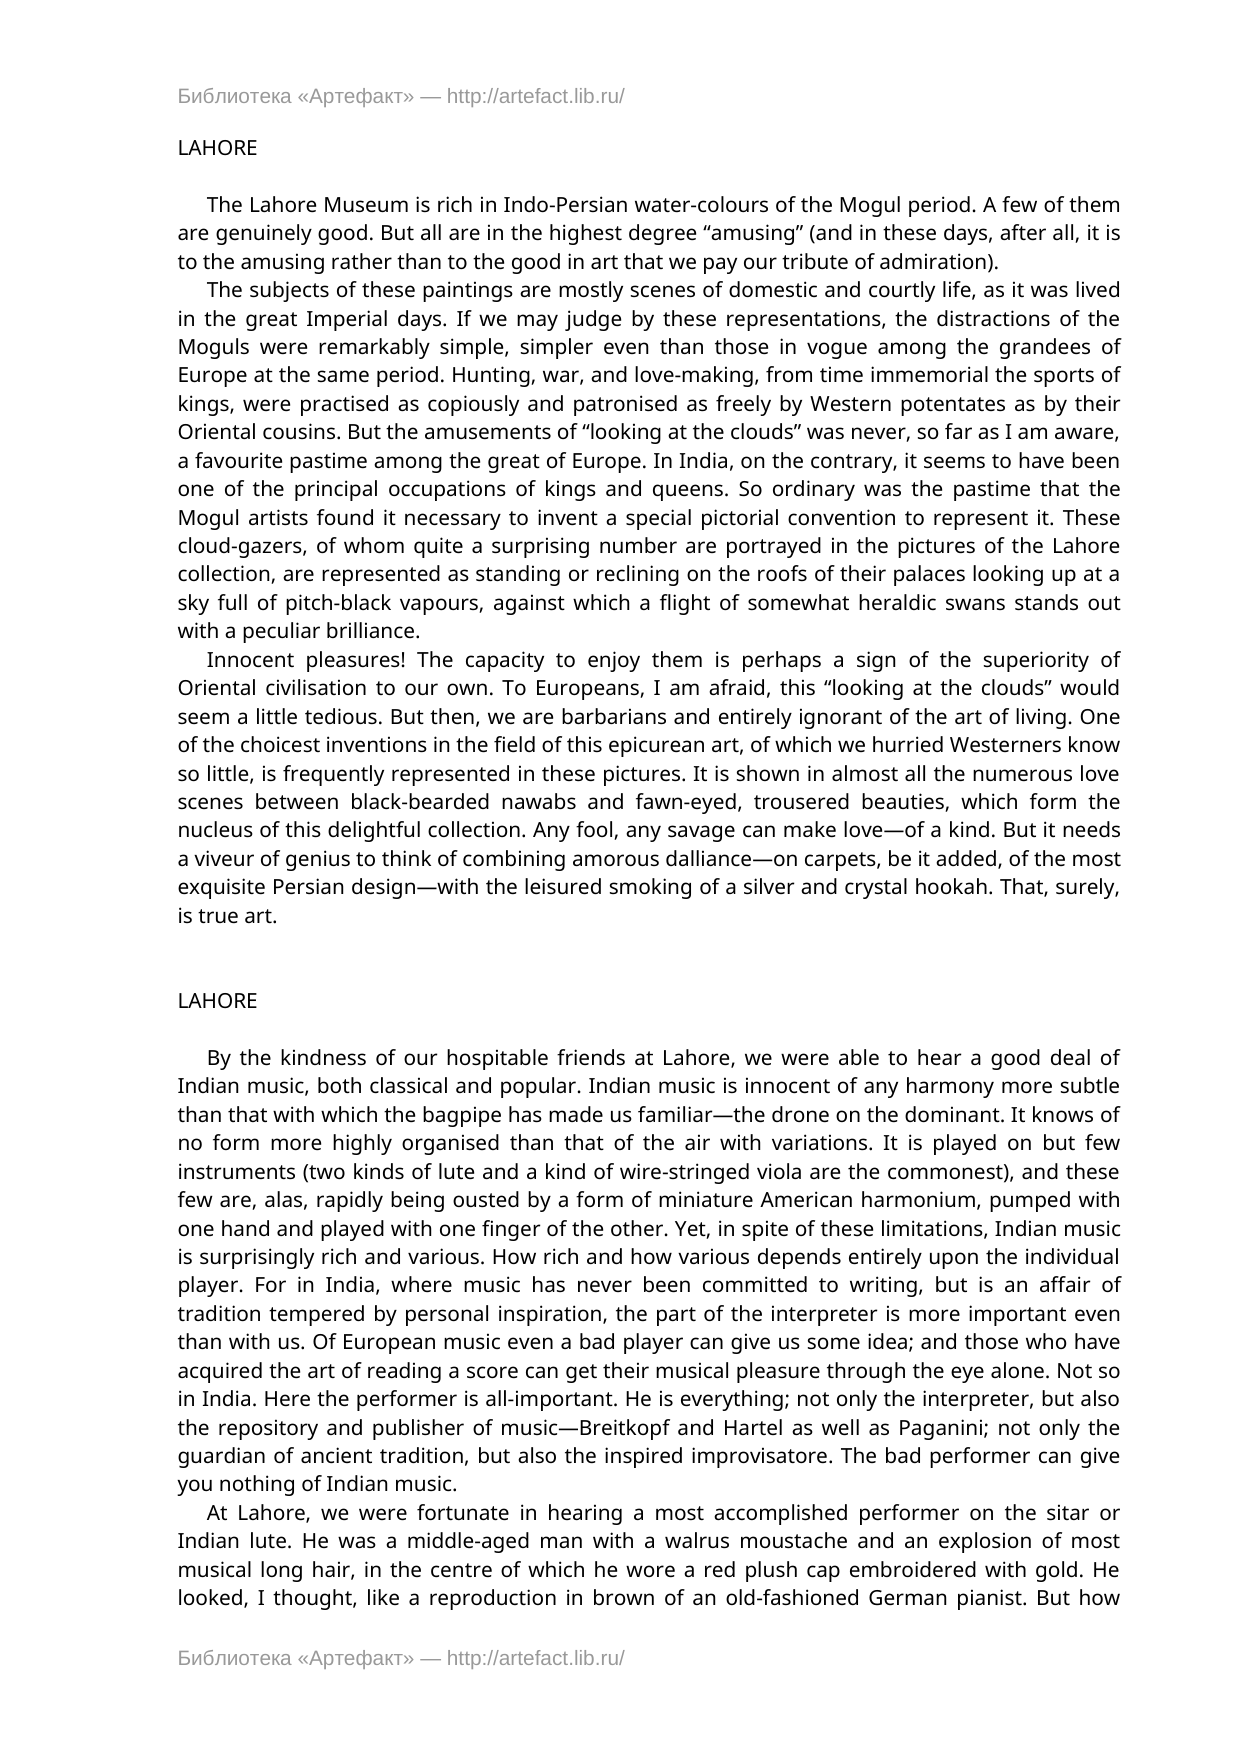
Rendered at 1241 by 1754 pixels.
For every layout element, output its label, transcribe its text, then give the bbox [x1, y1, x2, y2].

subtitle LAHORE [177, 986, 1122, 1014]
text By the kindness of our hospitable friends at Lahore, we were able to hear a good deal of Indian music, both classical and popular. Indian music is innocent of any harmony more subtle than that with which the bagpipe has made us familiar—the drone on the dominant. It knows of no form more highly organised than that of the air with variations. It is played on but few instruments (two kinds of lute and a kind of wire-stringed viola are the commonest), and these few are, alas, rapidly being ousted by a form of miniature American harmonium, pumped with one hand and played with one finger of the other. Yet, in spite of these limitations, Indian music is surprisingly rich and various. How rich and how various depends entirely upon the individual player. For in India, where music has never been committed to writing, but is an affair of tradition tempered by personal inspiration, the part of the interpreter is more important even than with us. Of European music even a bad player can give us some idea; and those who have acquired the art of reading a score can get their musical pleasure through the eye alone. Not so in India. Here the performer is all-important. He is everything; not only the interpreter, but also the repository and publisher of music—Breitkopf and Hartel as well as Paganini; not only the guardian of ancient tradition, but also the inspired improvisatore. The bad performer can give you nothing of Indian music. [177, 1043, 1122, 1498]
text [177, 1498, 1122, 1612]
text The subjects of these paintings are mostly scenes of domestic and courtly life, as it was lived in the great Imperial days. If we may judge by these representations, the distractions of the Moguls were remarkably simple, simpler even than those in vogue among the grandees of Europe at the same period. Hunting, war, and love-making, from time immemorial the sports of kings, were practised as copiously and patronised as freely by Western potentates as by their Oriental cousins. But the amusements of “looking at the clouds” was never, so far as I am aware, a favourite pastime among the great of Europe. In India, on the contrary, it seems to have been one of the principal occupations of kings and queens. So ordinary was the pastime that the Mogul artists found it necessary to invent a special pictorial convention to represent it. These cloud-gazers, of whom quite a surprising number are portrayed in the pictures of the Lahore collection, are represented as standing or reclining on the roofs of their palaces looking up at a sky full of pitch-black vapours, against which a flight of somewhat heraldic swans stands out with a peculiar brilliance. [177, 275, 1122, 645]
subtitle LAHORE [177, 133, 1122, 161]
text Innocent pleasures! The capacity to enjoy them is perhaps a sign of the superiority of Oriental civilisation to our own. To Europeans, I am afraid, this “looking at the clouds” would seem a little tedious. But then, we are barbarians and entirely ignorant of the art of living. One of the choicest inventions in the field of this epicurean art, of which we hurried Westerners know so little, is frequently represented in these pictures. It is shown in almost all the numerous love scenes between black-bearded nawabs and fawn-eyed, trousered beauties, which form the nucleus of this delightful collection. Any fool, any savage can make love—of a kind. But it needs a viveur of genius to think of combining amorous dalliance—on carpets, be it added, of the most exquisite Persian design—with the leisured smoking of a silver and crystal hookah. That, surely, is true art. [177, 645, 1122, 929]
text The Lahore Museum is rich in Indo-Persian water-colours of the Mogul period. A few of them are genuinely good. But all are in the highest degree “amusing” (and in these days, after all, it is to the amusing rather than to the good in art that we pay our tribute of admiration). [177, 190, 1122, 275]
